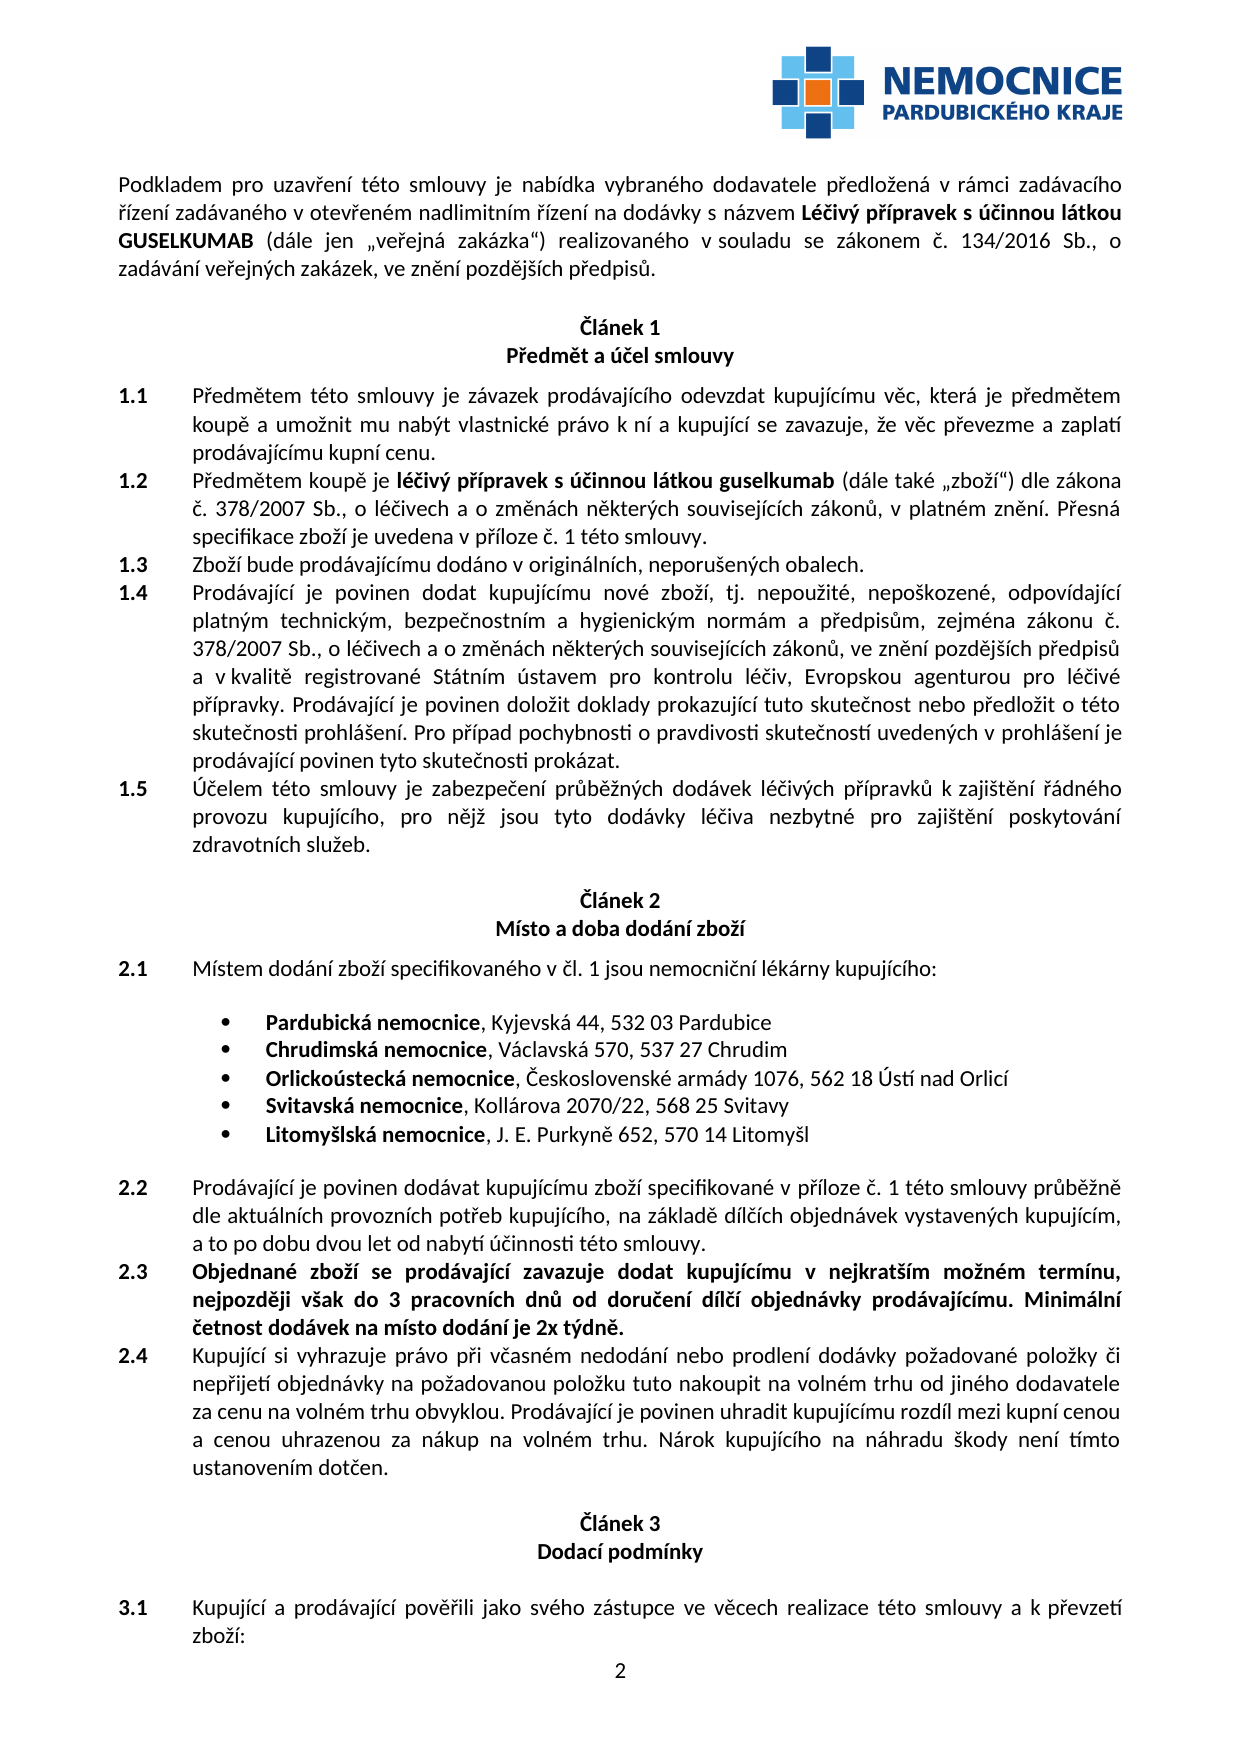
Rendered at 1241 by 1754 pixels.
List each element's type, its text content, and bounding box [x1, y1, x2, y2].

text Místo a doba dodání zboží [118, 914, 1122, 942]
text Dodací podmínky [118, 1537, 1122, 1565]
text Článek 2 [118, 886, 1122, 914]
text 3.1 Kupující a prodávající pověřili jako svého zástupce ve věcech realizace této smlouvy a k převzetí zboží: [118, 1593, 1122, 1649]
picture [771, 45, 1123, 140]
list Pardubická nemocnice, Kyjevská 44, 532 03 Pardubice [193, 1008, 1122, 1036]
text 2.2 Prodávající je povinen dodávat kupujícímu zboží specifikované v příloze č. 1 této smlouvy průběžně dle aktuálních provozních potřeb kupujícího, na základě dílčích objednávek vystavených kupujícím, a to po dobu dvou let od nabytí účinnosti této smlouvy. [118, 1173, 1122, 1257]
text 2.3 Objednané zboží se prodávající zavazuje dodat kupujícímu v nejkratším možném termínu, nejpozději však do 3 pracovních dnů od doručení dílčí objednávky prodávajícímu. Minimální četnost dodávek na místo dodání je 2x týdně. [118, 1257, 1122, 1341]
text 1.5 Účelem této smlouvy je zabezpečení průběžných dodávek léčivých přípravků k zajištění řádného provozu kupujícího, pro nějž jsou tyto dodávky léčiva nezbytné pro zajištění poskytování zdravotních služeb. [118, 774, 1122, 858]
text 1.4 Prodávající je povinen dodat kupujícímu nové zboží, tj. nepoužité, nepoškozené, odpovídající platným technickým, bezpečnostním a hygienickým normám a předpisům, zejména zákonu č. 378/2007 Sb., o léčivech a o změnách některých souvisejících zákonů, ve znění pozdějších předpisů a v kvalitě registrované Státním ústavem pro kontrolu léčiv, Evropskou agenturou pro léčivé přípravky. Prodávající je povinen doložit doklady prokazující tuto skutečnost nebo předložit o této skutečnosti prohlášení. Pro případ pochybnosti o pravdivosti skutečností uvedených v prohlášení je prodávající povinen tyto skutečnosti prokázat. [118, 578, 1122, 774]
text Předmět a účel smlouvy [118, 341, 1122, 369]
text 2.4 Kupující si vyhrazuje právo při včasném nedodání nebo prodlení dodávky požadované položky či nepřijetí objednávky na požadovanou položku tuto nakoupit na volném trhu od jiného dodavatele za cenu na volném trhu obvyklou. Prodávající je povinen uhradit kupujícímu rozdíl mezi kupní cenou a cenou uhrazenou za nákup na volném trhu. Nárok kupujícího na náhradu škody není tímto ustanovením dotčen. [118, 1341, 1122, 1481]
text 2.1 Místem dodání zboží specifikovaného v čl. 1 jsou nemocniční lékárny kupujícího: [118, 954, 1122, 983]
subtitle 1.1 Předmětem této smlouvy je závazek prodávajícího odevzdat kupujícímu věc, která je předmětem koupě a umožnit mu nabýt vlastnické právo k ní a kupující se zavazuje, že věc převezme a zaplatí prodávajícímu kupní cenu. [118, 382, 1122, 466]
text Článek 1 [118, 313, 1122, 341]
list Svitavská nemocnice, Kollárova 2070/22, 568 25 Svitavy [193, 1092, 1122, 1120]
text Podkladem pro uzavření této smlouvy je nabídka vybraného dodavatele předložená v rámci zadávacího řízení zadávaného v otevřeném nadlimitním řízení na dodávky s názvem Léčivý přípravek s účinnou látkou GUSELKUMAB (dále jen „veřejná zakázka“) realizovaného v souladu se zákonem č. 134/2016 Sb., o zadávání veřejných zakázek, ve znění pozdějších předpisů. [118, 171, 1122, 283]
text 1.3 Zboží bude prodávajícímu dodáno v originálních, neporušených obalech. [118, 550, 1122, 578]
list Orlickoústecká nemocnice, Československé armády 1076, 562 18 Ústí nad Orlicí [193, 1064, 1122, 1092]
text 1.2 Předmětem koupě je léčivý přípravek s účinnou látkou guselkumab (dále také „zboží“) dle zákona č. 378/2007 Sb., o léčivech a o změnách některých souvisejících zákonů, v platném znění. Přesná specifikace zboží je uvedena v příloze č. 1 této smlouvy. [118, 466, 1122, 550]
list Litomyšlská nemocnice, J. E. Purkyně 652, 570 14 Litomyšl [193, 1120, 1122, 1148]
list Chrudimská nemocnice, Václavská 570, 537 27 Chrudim [193, 1036, 1122, 1064]
text Článek 3 [118, 1509, 1122, 1537]
